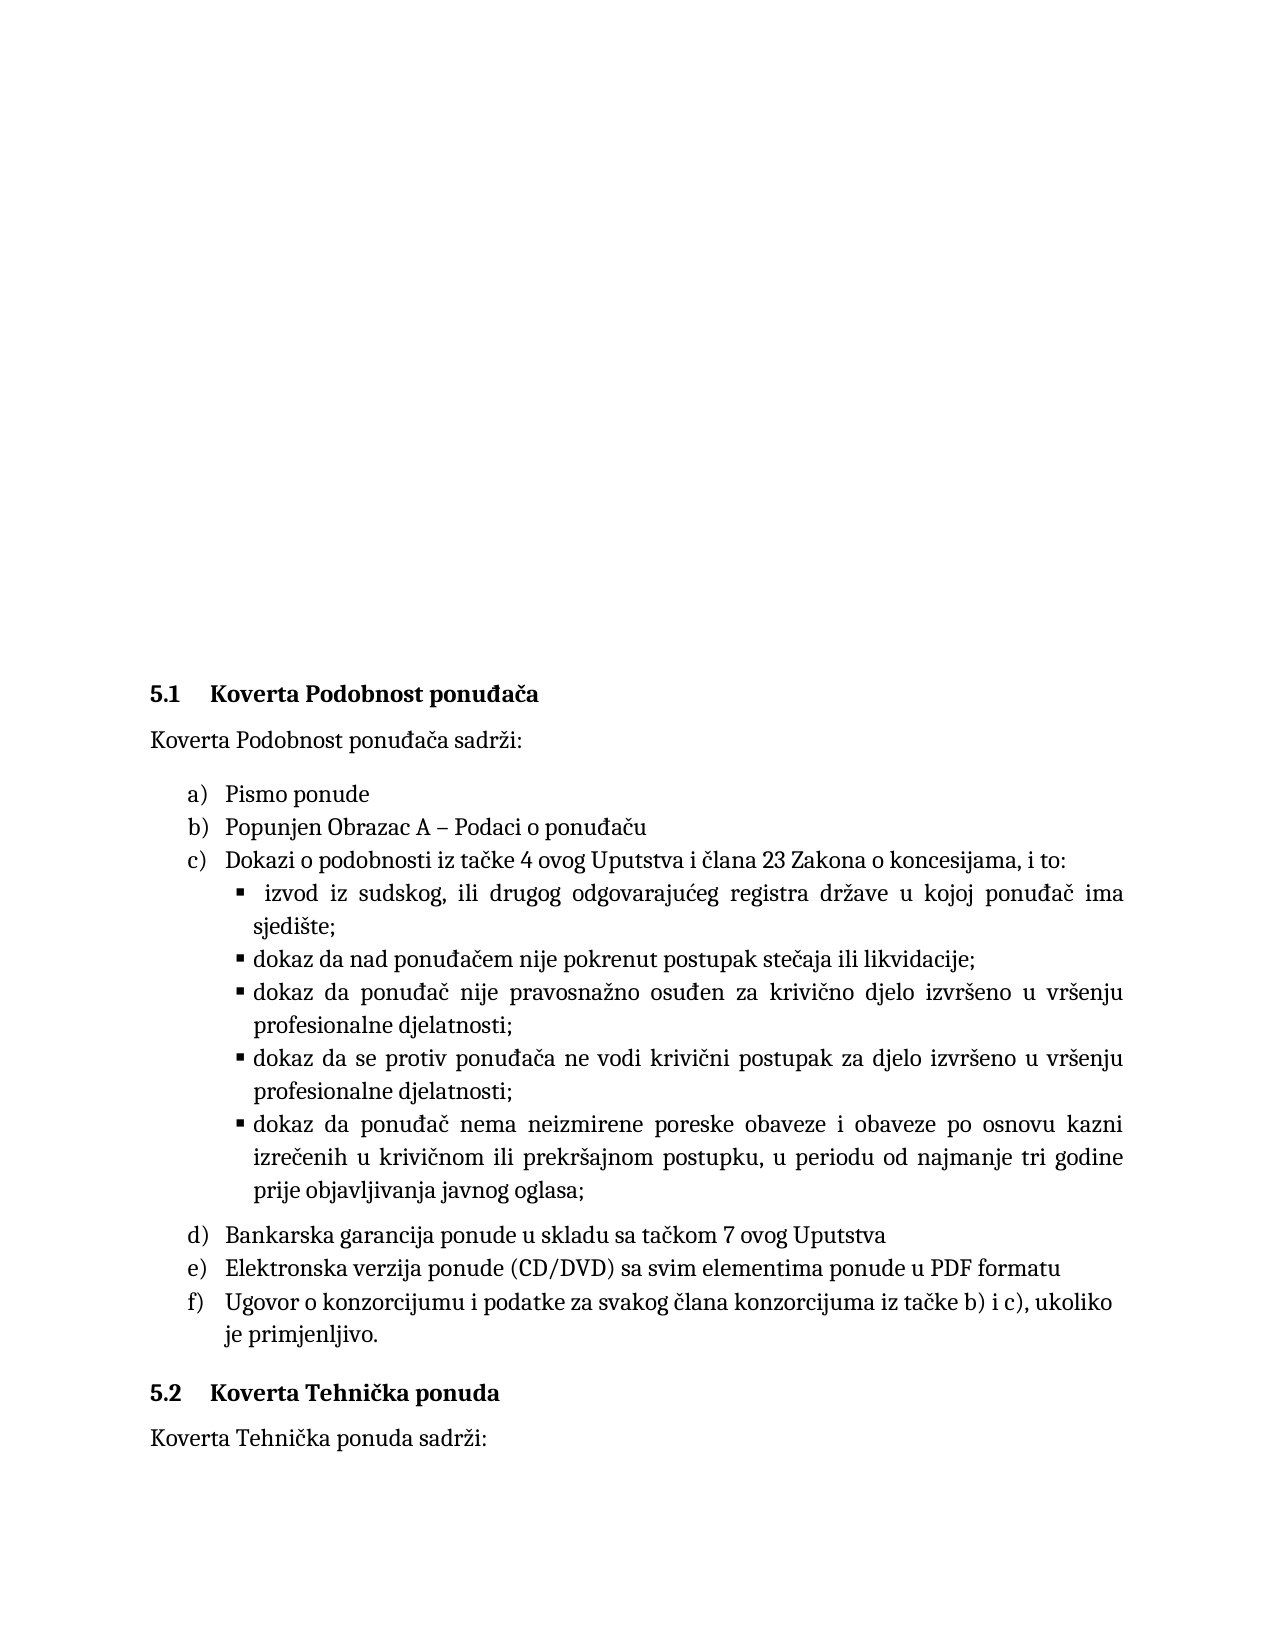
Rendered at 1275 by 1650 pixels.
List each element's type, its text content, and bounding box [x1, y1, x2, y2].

subtitle Koverta Podobnost ponuđača [150, 680, 1125, 709]
text Koverta Podobnost ponuđača sadrži: [150, 726, 1125, 754]
list izvod iz sudskog, ili drugog odgovarajućeg registra države u kojoj ponuđač ima sjedište; [234, 879, 1125, 940]
list dokaz da nad ponuđačem nije pokrenut postupak stečaja ili likvidacije; [234, 945, 1125, 973]
list Dokazi o podobnosti iz tačke 4 ovog Uputstva i člana 23 Zakona o koncesijama, i to: [187, 846, 1125, 874]
list Ugovor o konzorcijumu i podatke za svakog člana konzorcijuma iz tačke b) i c), ukoliko je primjenljivo. [187, 1287, 1125, 1349]
list Popunjen Obrazac A – Podaci o ponuđaču [187, 813, 1125, 841]
list dokaz da ponuđač nije pravosnažno osuđen za krivično djelo izvršeno u vršenju profesionalne djelatnosti; [234, 978, 1125, 1039]
list Bankarska garancija ponude u skladu sa tačkom 7 ovog Uputstva [187, 1221, 1125, 1250]
subtitle Koverta Tehnička ponuda [150, 1378, 1125, 1407]
text Koverta Tehnička ponuda sadrži: [150, 1424, 1125, 1453]
list dokaz da ponuđač nema neizmirene poreske obaveze i obaveze po osnovu kazni izrečenih u krivičnom ili prekršajnom postupku, u periodu od najmanje tri godine prije objavljivanja javnog oglasa; [234, 1110, 1125, 1204]
list dokaz da se protiv ponuđača ne vodi krivični postupak za djelo izvršeno u vršenju profesionalne djelatnosti; [234, 1044, 1125, 1106]
list Elektronska verzija ponude (CD/DVD) sa svim elementima ponude u PDF formatu [187, 1254, 1125, 1283]
list Pismo ponude [187, 779, 1125, 808]
